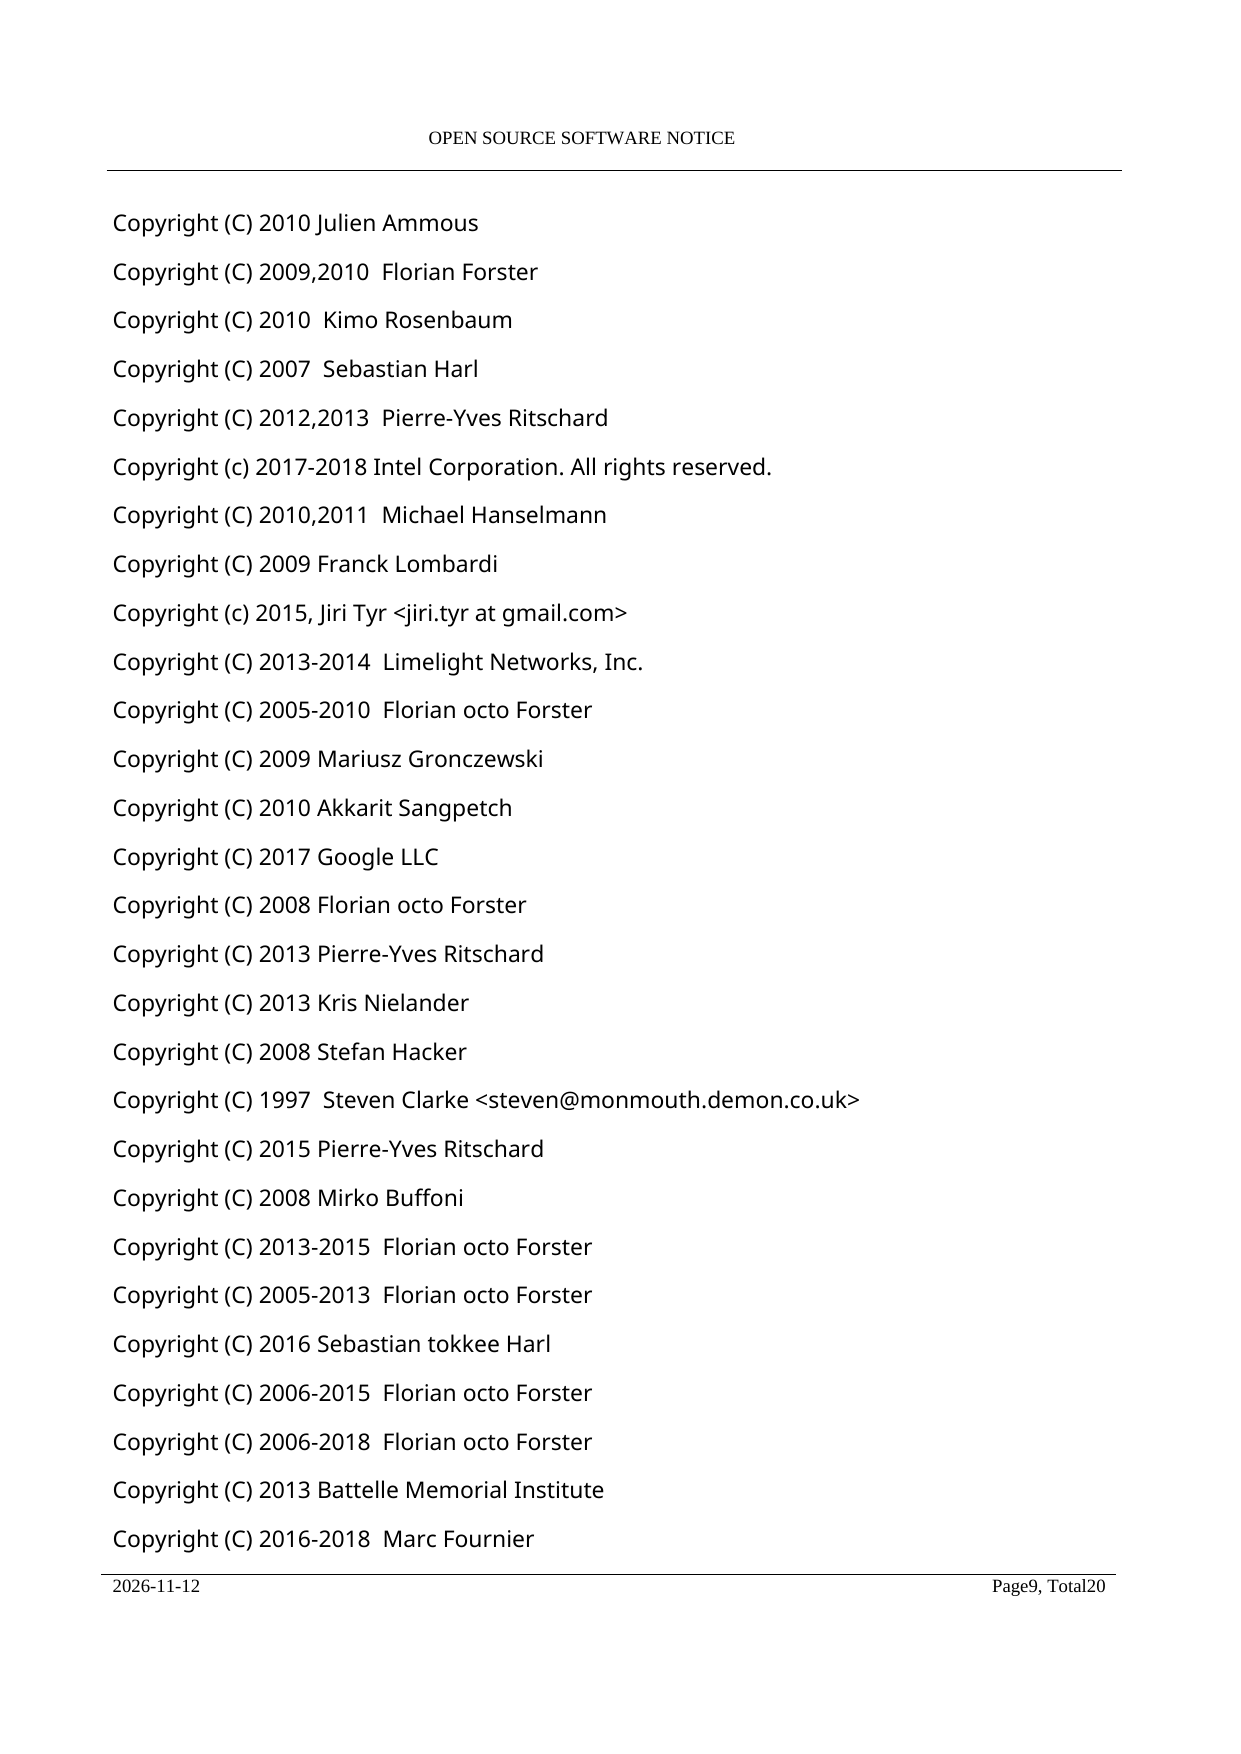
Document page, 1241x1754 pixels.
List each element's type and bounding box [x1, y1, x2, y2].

text [112, 206, 1128, 1555]
